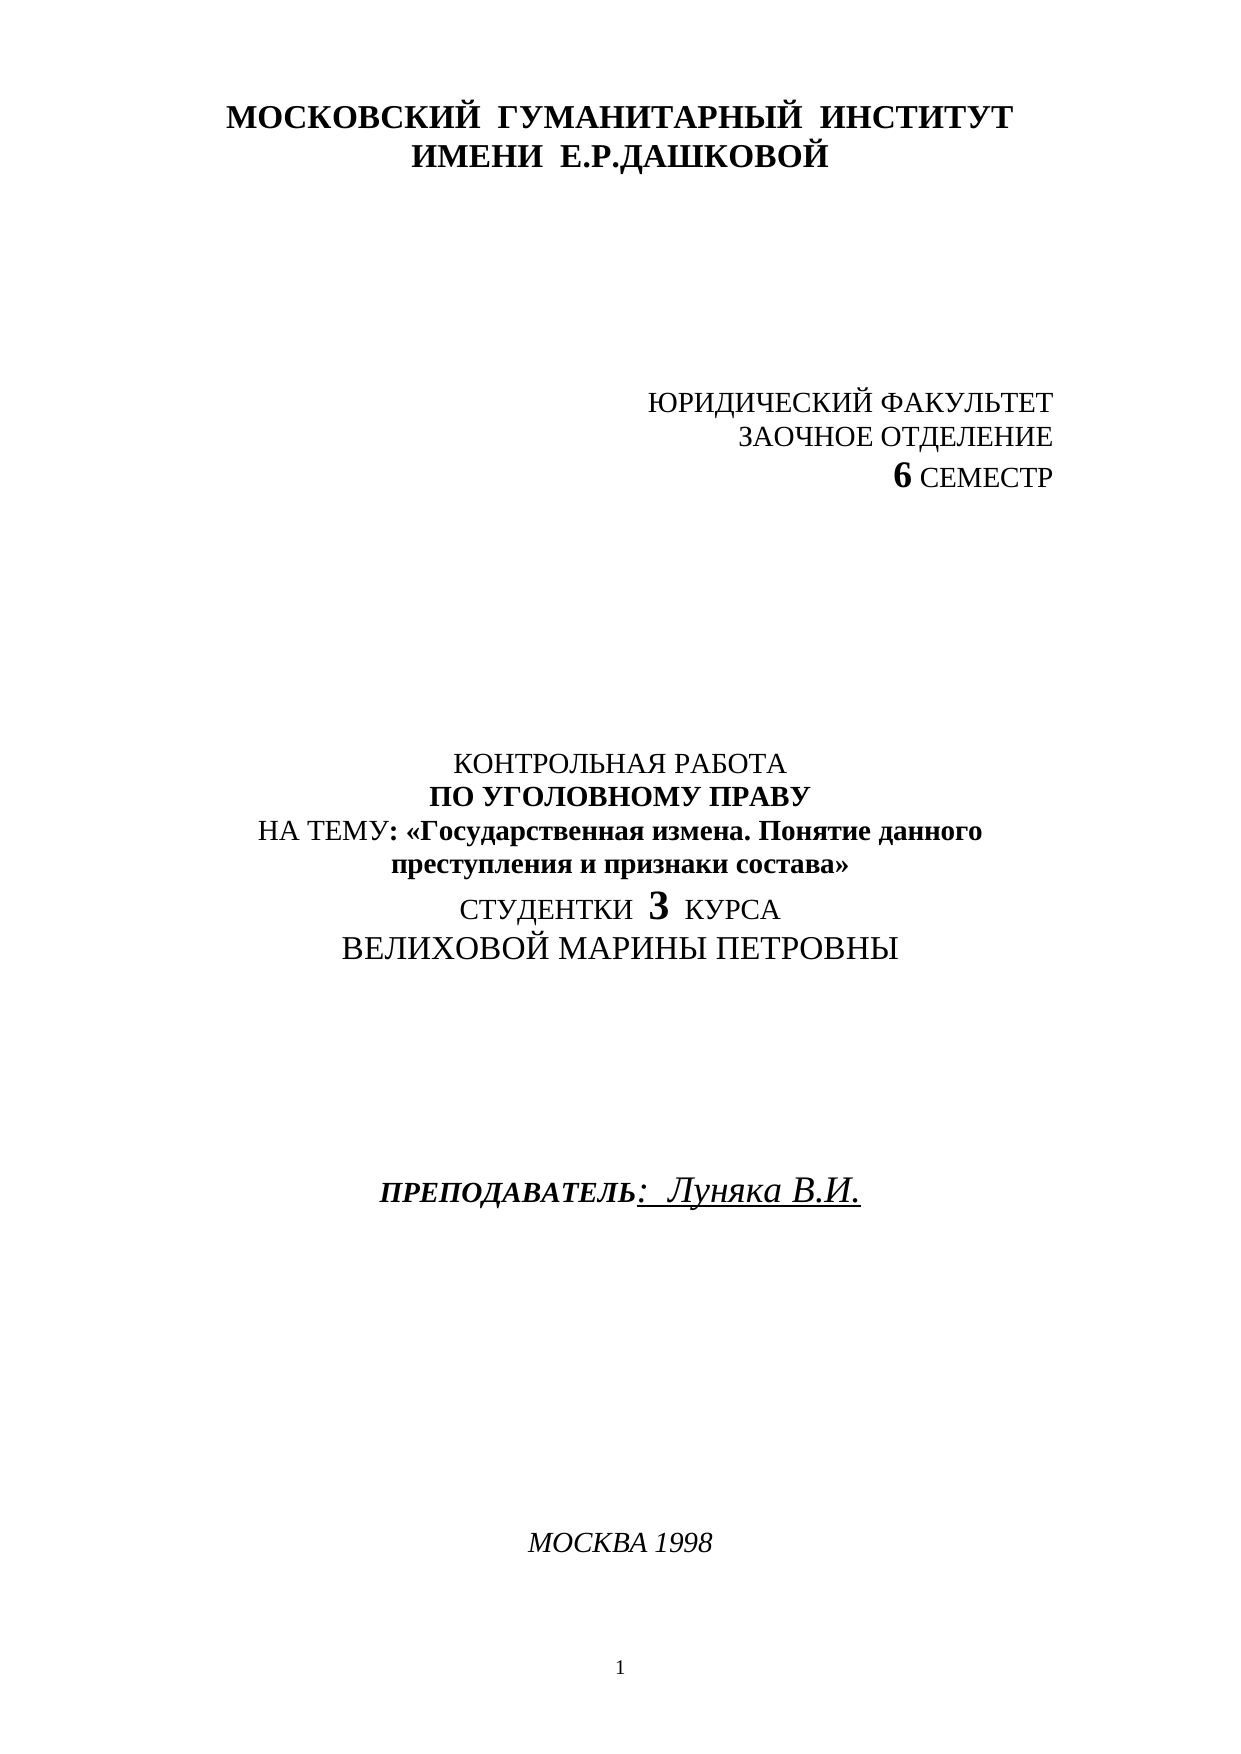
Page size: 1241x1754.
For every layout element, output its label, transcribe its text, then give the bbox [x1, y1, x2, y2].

text НА ТЕМУ: «Государственная измена. Понятие данного преступления и признаки состава» [187, 813, 1053, 880]
text ЮРИДИЧЕСКИЙ ФАКУЛЬТЕТ [187, 386, 1053, 419]
text КОНТРОЛЬНАЯ РАБОТА [187, 746, 1053, 779]
text МОСКВА 1998 [187, 1526, 1053, 1559]
title МОСКОВСКИЙ ГУМАНИТАРНЫЙ ИНСТИТУТ [187, 97, 1053, 136]
text СТУДЕНТКИ 3 КУРСА [187, 880, 1053, 928]
text ПО УГОЛОВНОМУ ПРАВУ [187, 779, 1053, 813]
text ПРЕПОДАВАТЕЛЬ: Луняка В.И. [187, 1168, 1053, 1211]
text ВЕЛИХОВОЙ МАРИНЫ ПЕТРОВНЫ [187, 928, 1053, 967]
text 6 СЕМЕСТР [187, 453, 1053, 496]
text ЗАОЧНОЕ ОТДЕЛЕНИЕ [187, 419, 1053, 453]
text ИМЕНИ Е.Р.ДАШКОВОЙ [187, 136, 1053, 174]
